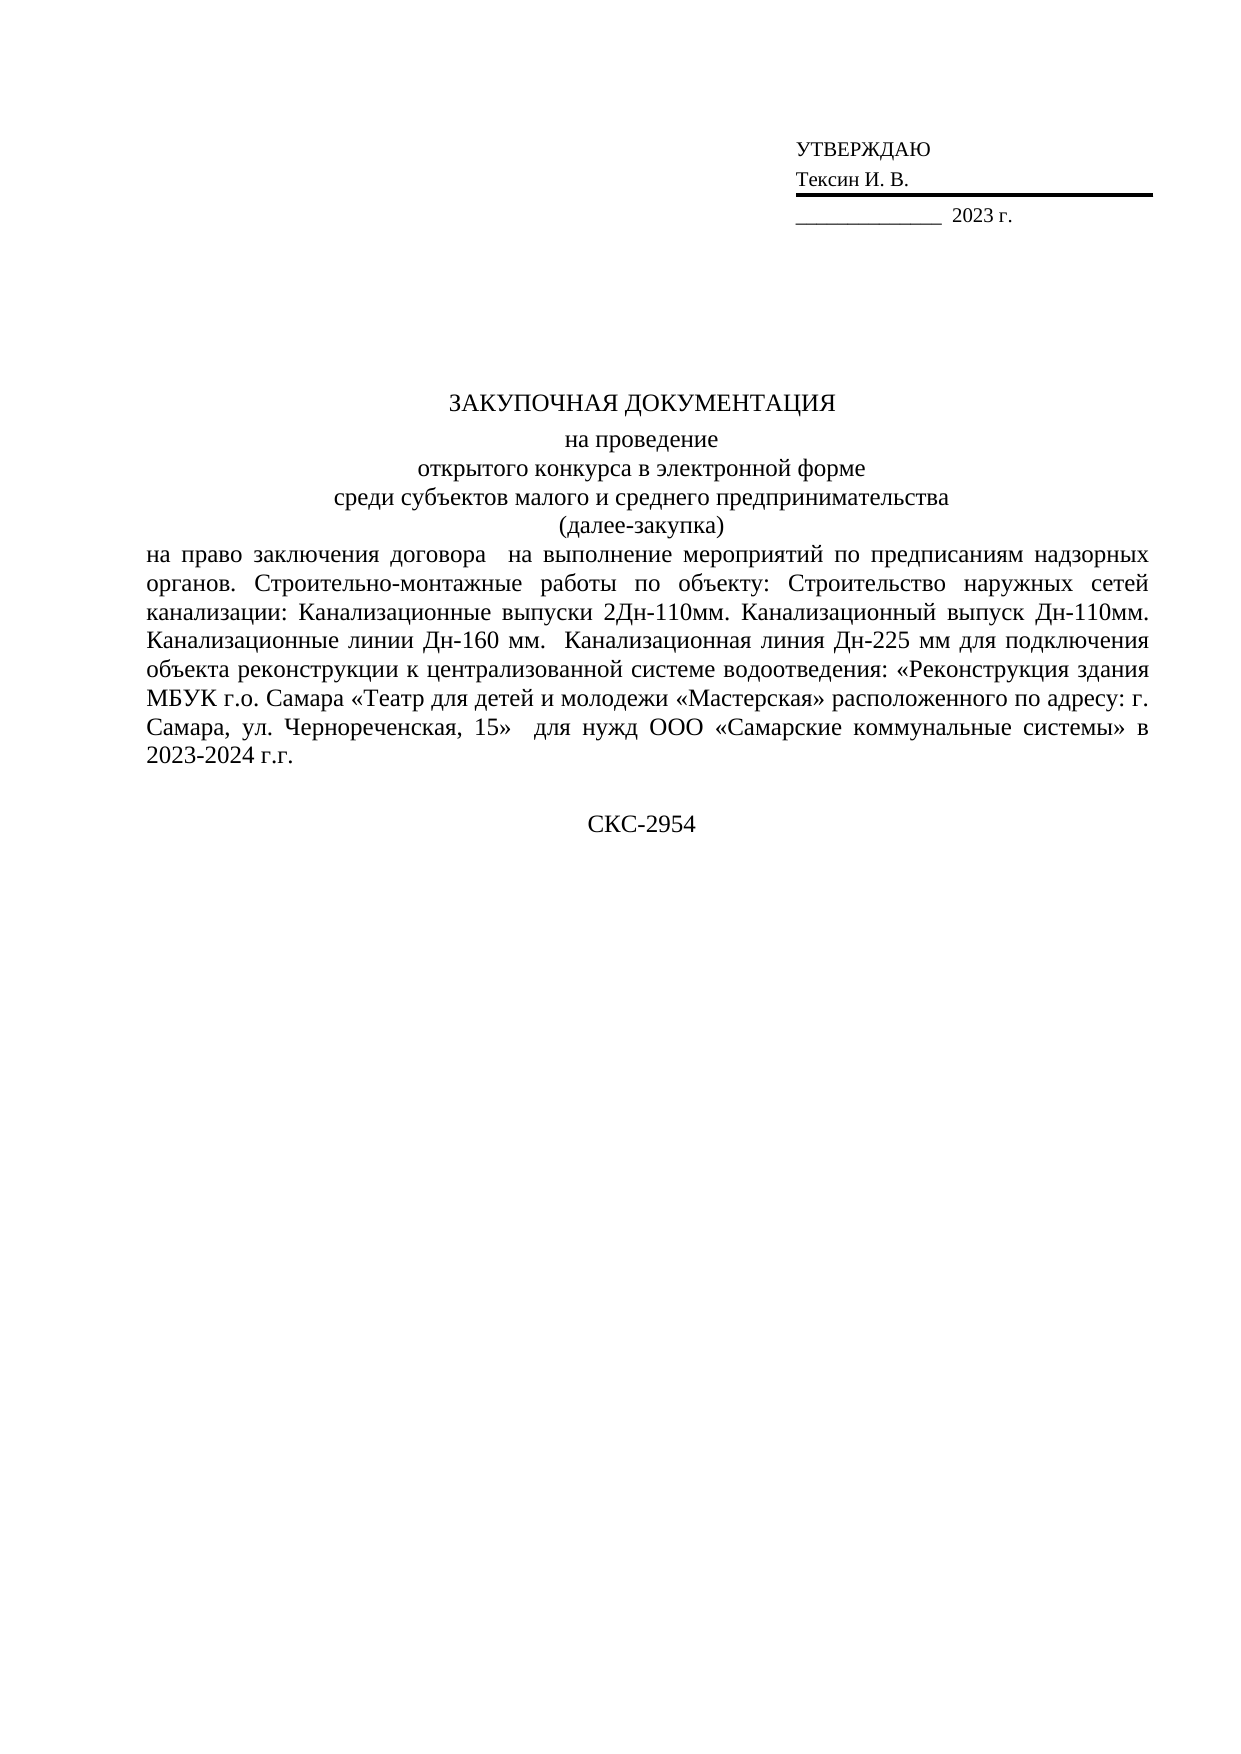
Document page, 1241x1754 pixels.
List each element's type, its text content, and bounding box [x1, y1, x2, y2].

text открытого конкурса в электронной форме [131, 453, 1152, 482]
text Тексин И. В. [796, 167, 1153, 193]
text на проведение [131, 424, 1152, 453]
text на право заключения договора на выполнение мероприятий по предписаниям надзорных органов. Строительно-монтажные работы по объекту: Строительство наружных сетей канализации: Канализационные выпуски 2Дн-110мм. Канализационный выпуск Дн-110мм. Канализационные линии Дн-160 мм. Канализационная линия Дн-225 мм для подключения объекта реконструкции к централизованной системе водоотведения: «Реконструкция здания МБУК г.о. Самара «Театр для детей и молодежи «Мастерская» расположенного по адресу: г. Самара, ул. Чернореченская, 15» для нужд ООО «Самарские коммунальные системы» в 2023-2024 г.г. [146, 539, 1150, 769]
text УТВЕРЖДАЮ [796, 137, 1153, 161]
text среди субъектов малого и среднего предпринимательства [131, 482, 1152, 511]
text (далее-закупка) [131, 511, 1152, 539]
text ЗАКУПОЧНАЯ ДОКУМЕНТАЦИЯ [131, 388, 1153, 417]
text ______________ 2023 г. [796, 202, 1153, 227]
text СКС-2954 [131, 809, 1152, 837]
